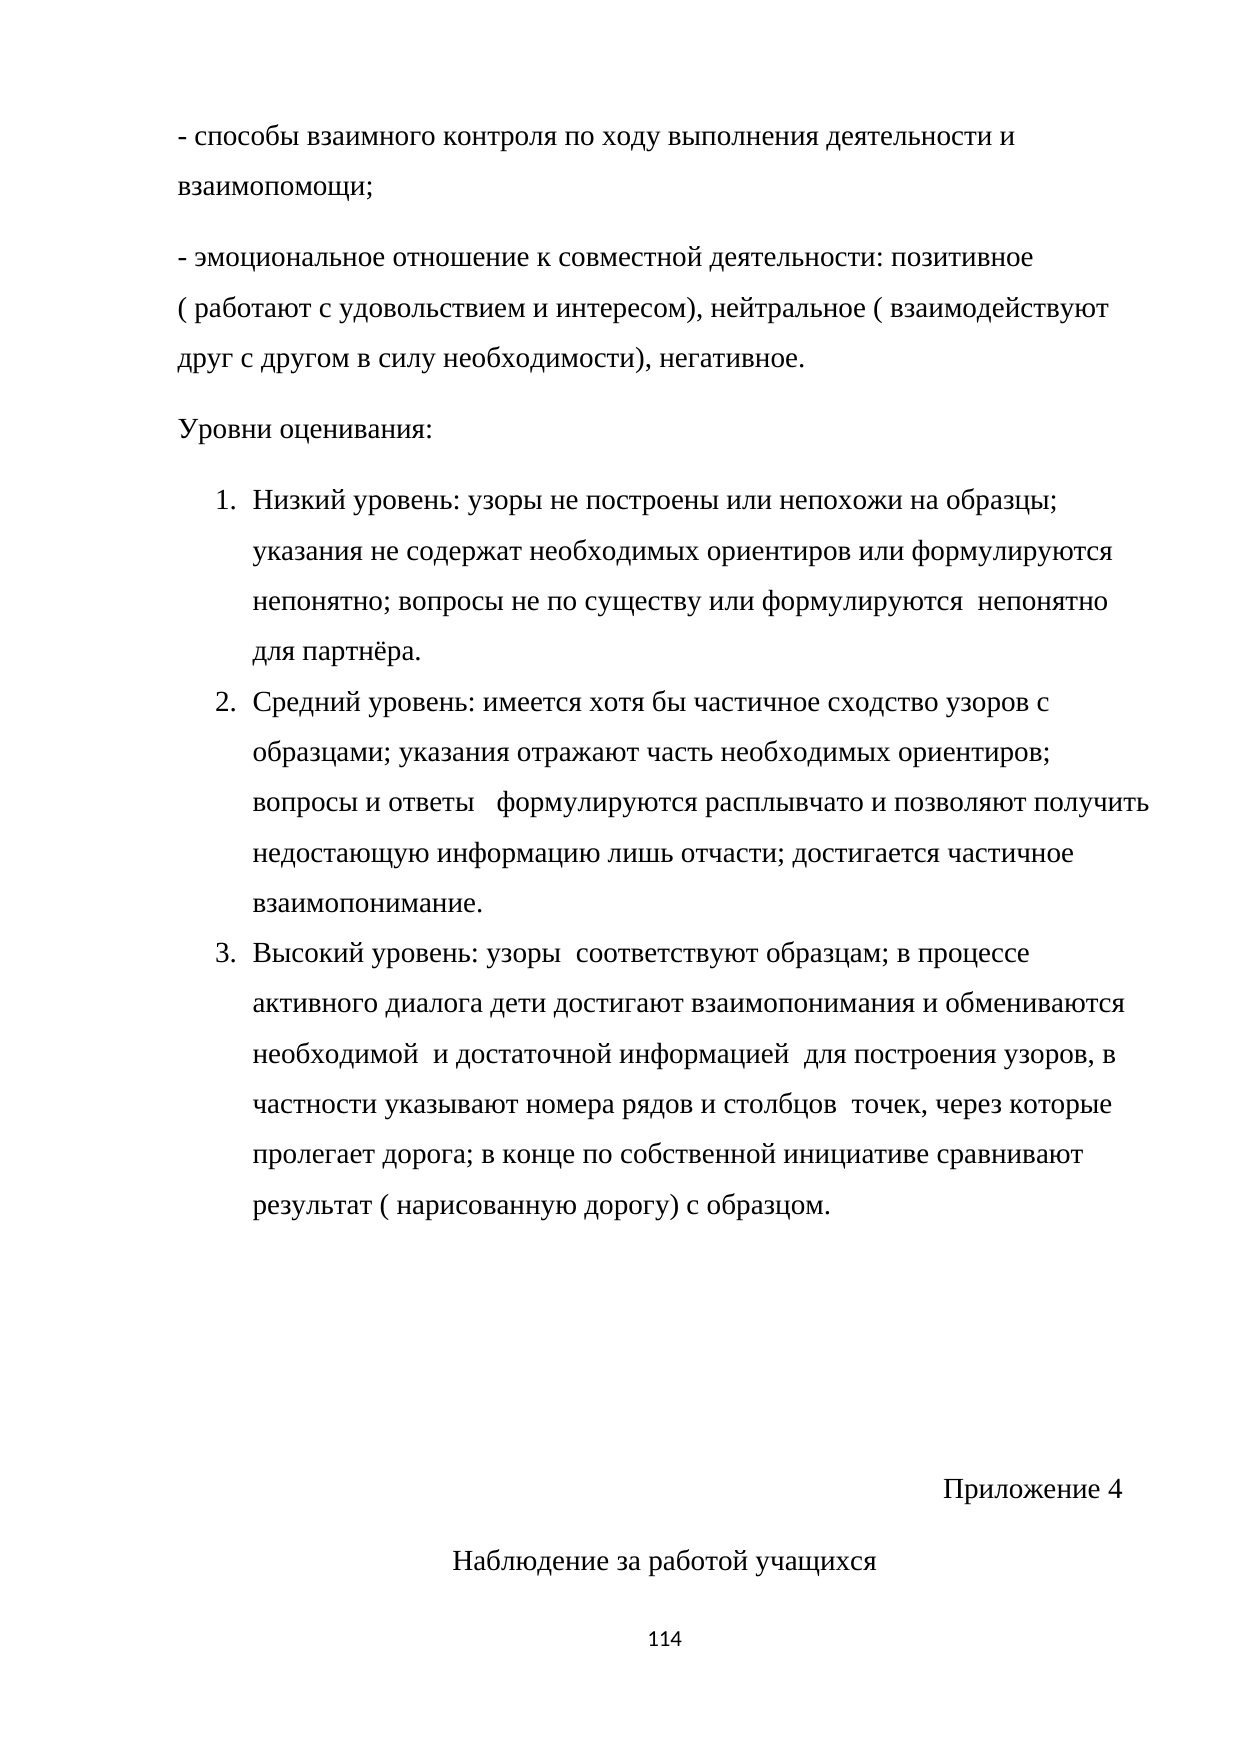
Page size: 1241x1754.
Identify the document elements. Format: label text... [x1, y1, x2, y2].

list Средний уровень: имеется хотя бы частичное сходство узоров с образцами; указания отражают часть необходимых ориентиров; вопросы и ответы формулируются расплывчато и позволяют получить недостающую информацию лишь отчасти; достигается частичное взаимопонимание. [215, 684, 1152, 918]
text Приложение 4 [177, 1471, 1152, 1505]
list Низкий уровень: узоры не построены или непохожи на образцы; указания не содержат необходимых ориентиров или формулируются непонятно; вопросы не по существу или формулируются непонятно для партнёра. [215, 482, 1152, 667]
text Наблюдение за работой учащихся [177, 1543, 1152, 1576]
text - эмоциональное отношение к совместной деятельности: позитивное ( работают с удовольствием и интересом), нейтральное ( взаимодействуют друг с другом в силу необходимости), негативное. [177, 239, 1152, 374]
text Уровни оценивания: [177, 411, 1152, 445]
list Высокий уровень: узоры соответствуют образцам; в процессе активного диалога дети достигают взаимопонимания и обмениваются необходимой и достаточной информацией для построения узоров, в частности указывают номера рядов и столбцов точек, через которые пролегает дорога; в конце по собственной инициативе сравнивают результат ( нарисованную дорогу) с образцом. [215, 935, 1152, 1220]
text - способы взаимного контроля по ходу выполнения деятельности и взаимопомощи; [177, 118, 1152, 202]
